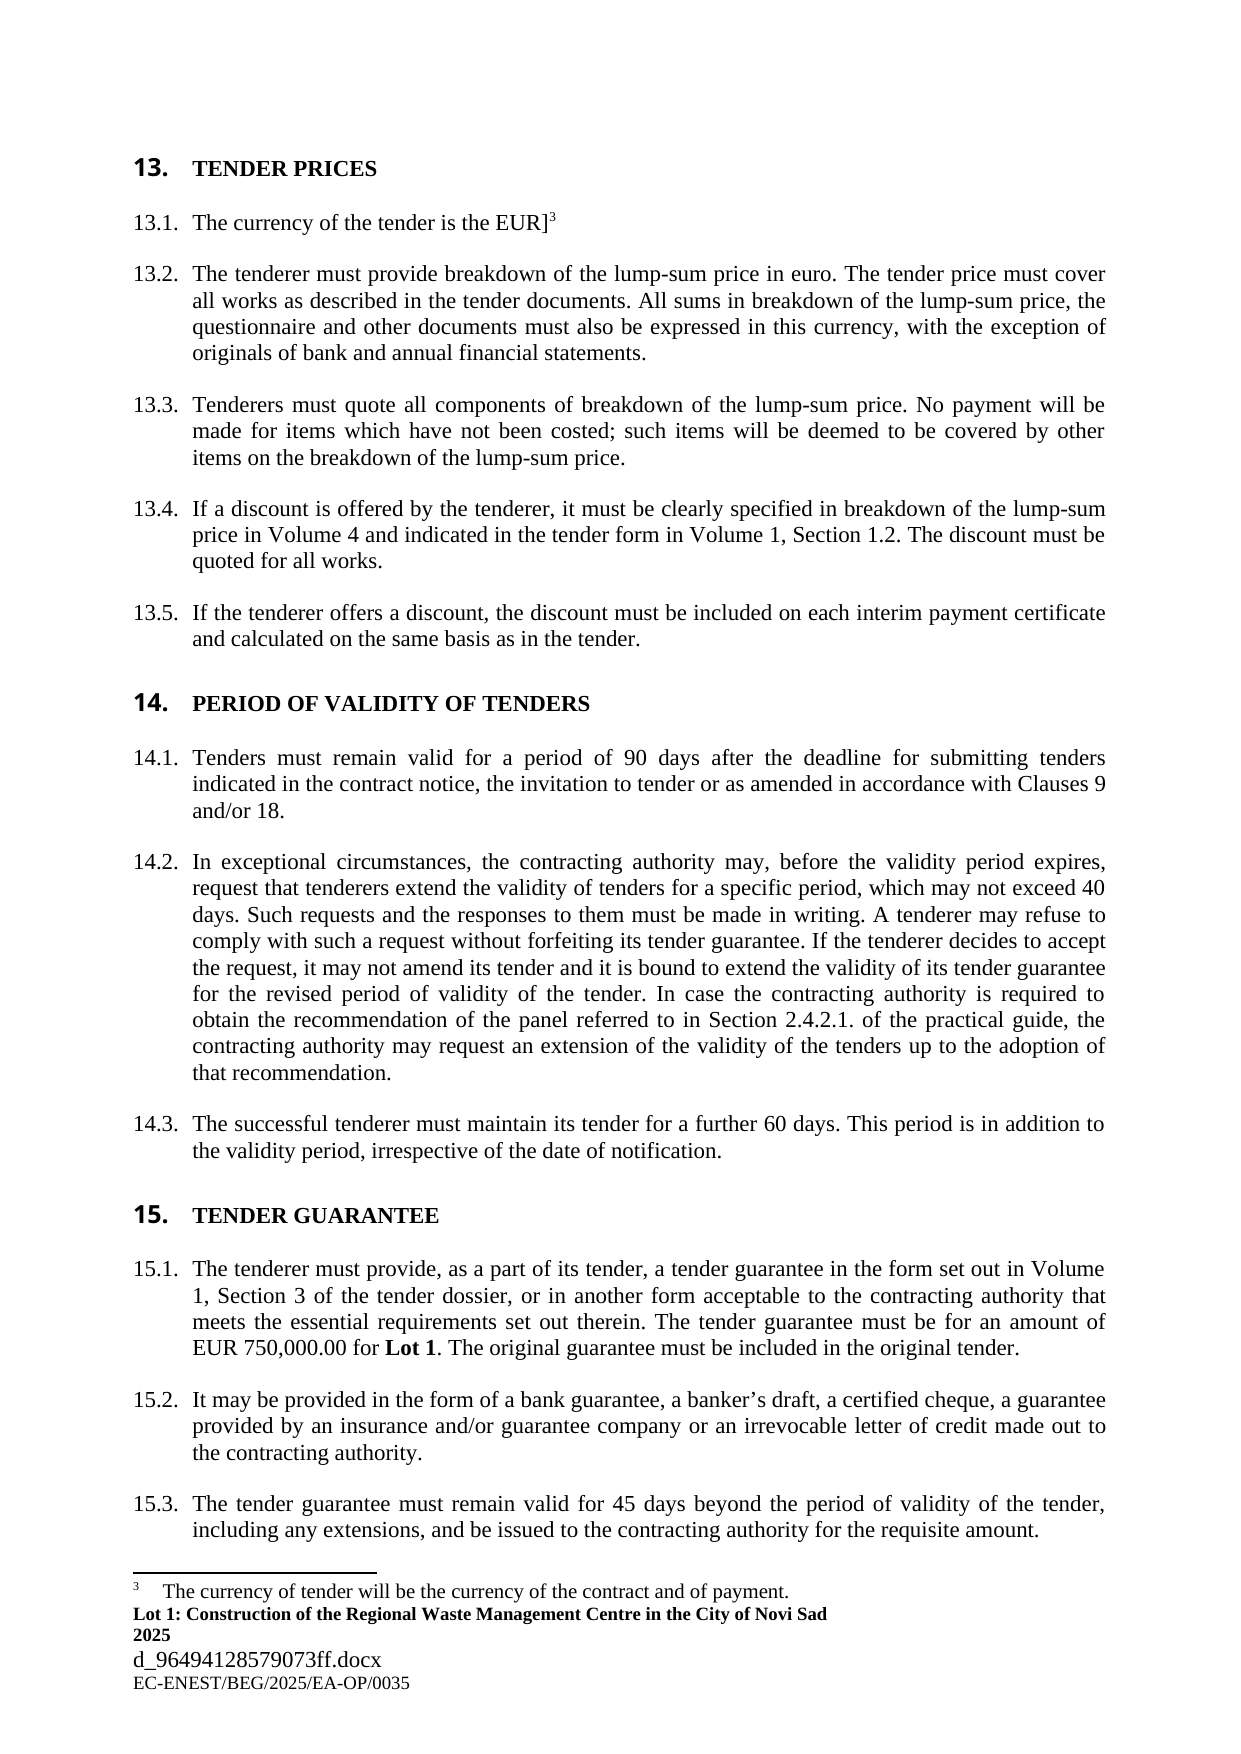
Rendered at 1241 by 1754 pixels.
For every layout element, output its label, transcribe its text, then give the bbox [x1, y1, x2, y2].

subtitle TENDER PRICES [133, 150, 1107, 184]
subtitle TENDER GUARANTEE [133, 1196, 1107, 1230]
subtitle PERIOD OF VALIDITY OF TENDERS [133, 685, 1107, 719]
subtitle In exceptional circumstances, the contracting authority may, before the validity period expires, request that tenderers extend the validity of tenders for a specific period, which may not exceed 40 days. Such requests and the responses to them must be made in writing. A tenderer may refuse to comply with such a request without forfeiting its tender guarantee. If the tenderer decides to accept the request, it may not amend its tender and it is bound to extend the validity of its tender guarantee for the revised period of validity of the tender. In case the contracting authority is required to obtain the recommendation of the panel referred to in Section 2.4.2.1. of the practical guide, the contracting authority may request an extension of the validity of the tenders up to the adoption of that recommendation. [133, 848, 1107, 1085]
subtitle Tenderers must quote all components of breakdown of the lump-sum price. No payment will be made for items which have not been costed; such items will be deemed to be covered by other items on the breakdown of the lump-sum price. [133, 391, 1107, 470]
subtitle The currency of the tender is the EUR] [133, 209, 1107, 235]
subtitle If a discount is offered by the tenderer, it must be clearly specified in breakdown of the lump-sum price in Volume 4 and indicated in the tender form in Volume 1, Section 1.2. The discount must be quoted for all works. [133, 495, 1107, 574]
subtitle It may be provided in the form of a bank guarantee, a banker’s draft, a certified cheque, a guarantee provided by an insurance and/or guarantee company or an irrevocable letter of credit made out to the contracting authority. [133, 1386, 1107, 1465]
subtitle Tenders must remain valid for a period of 90 days after the deadline for submitting tenders indicated in the contract notice, the invitation to tender or as amended in accordance with Clauses 9 and/or 18. [133, 744, 1107, 823]
subtitle The tenderer must provide, as a part of its tender, a tender guarantee in the form set out in Volume 1, Section 3 of the tender dossier, or in another form acceptable to the contracting authority that meets the essential requirements set out therein. The tender guarantee must be for an amount of EUR 750,000.00 for Lot 1. The original guarantee must be included in the original tender. [133, 1255, 1107, 1361]
subtitle The tenderer must provide breakdown of the lump-sum price in euro. The tender price must cover all works as described in the tender documents. All sums in breakdown of the lump-sum price, the questionnaire and other documents must also be expressed in this currency, with the exception of originals of bank and annual financial statements. [133, 260, 1107, 366]
subtitle If the tenderer offers a discount, the discount must be included on each interim payment certificate and calculated on the same basis as in the tender. [133, 599, 1107, 652]
subtitle The tender guarantee must remain valid for 45 days beyond the period of validity of the tender, including any extensions, and be issued to the contracting authority for the requisite amount. [133, 1490, 1107, 1543]
subtitle The successful tenderer must maintain its tender for a further 60 days. This period is in addition to the validity period, irrespective of the date of notification. [133, 1110, 1107, 1163]
